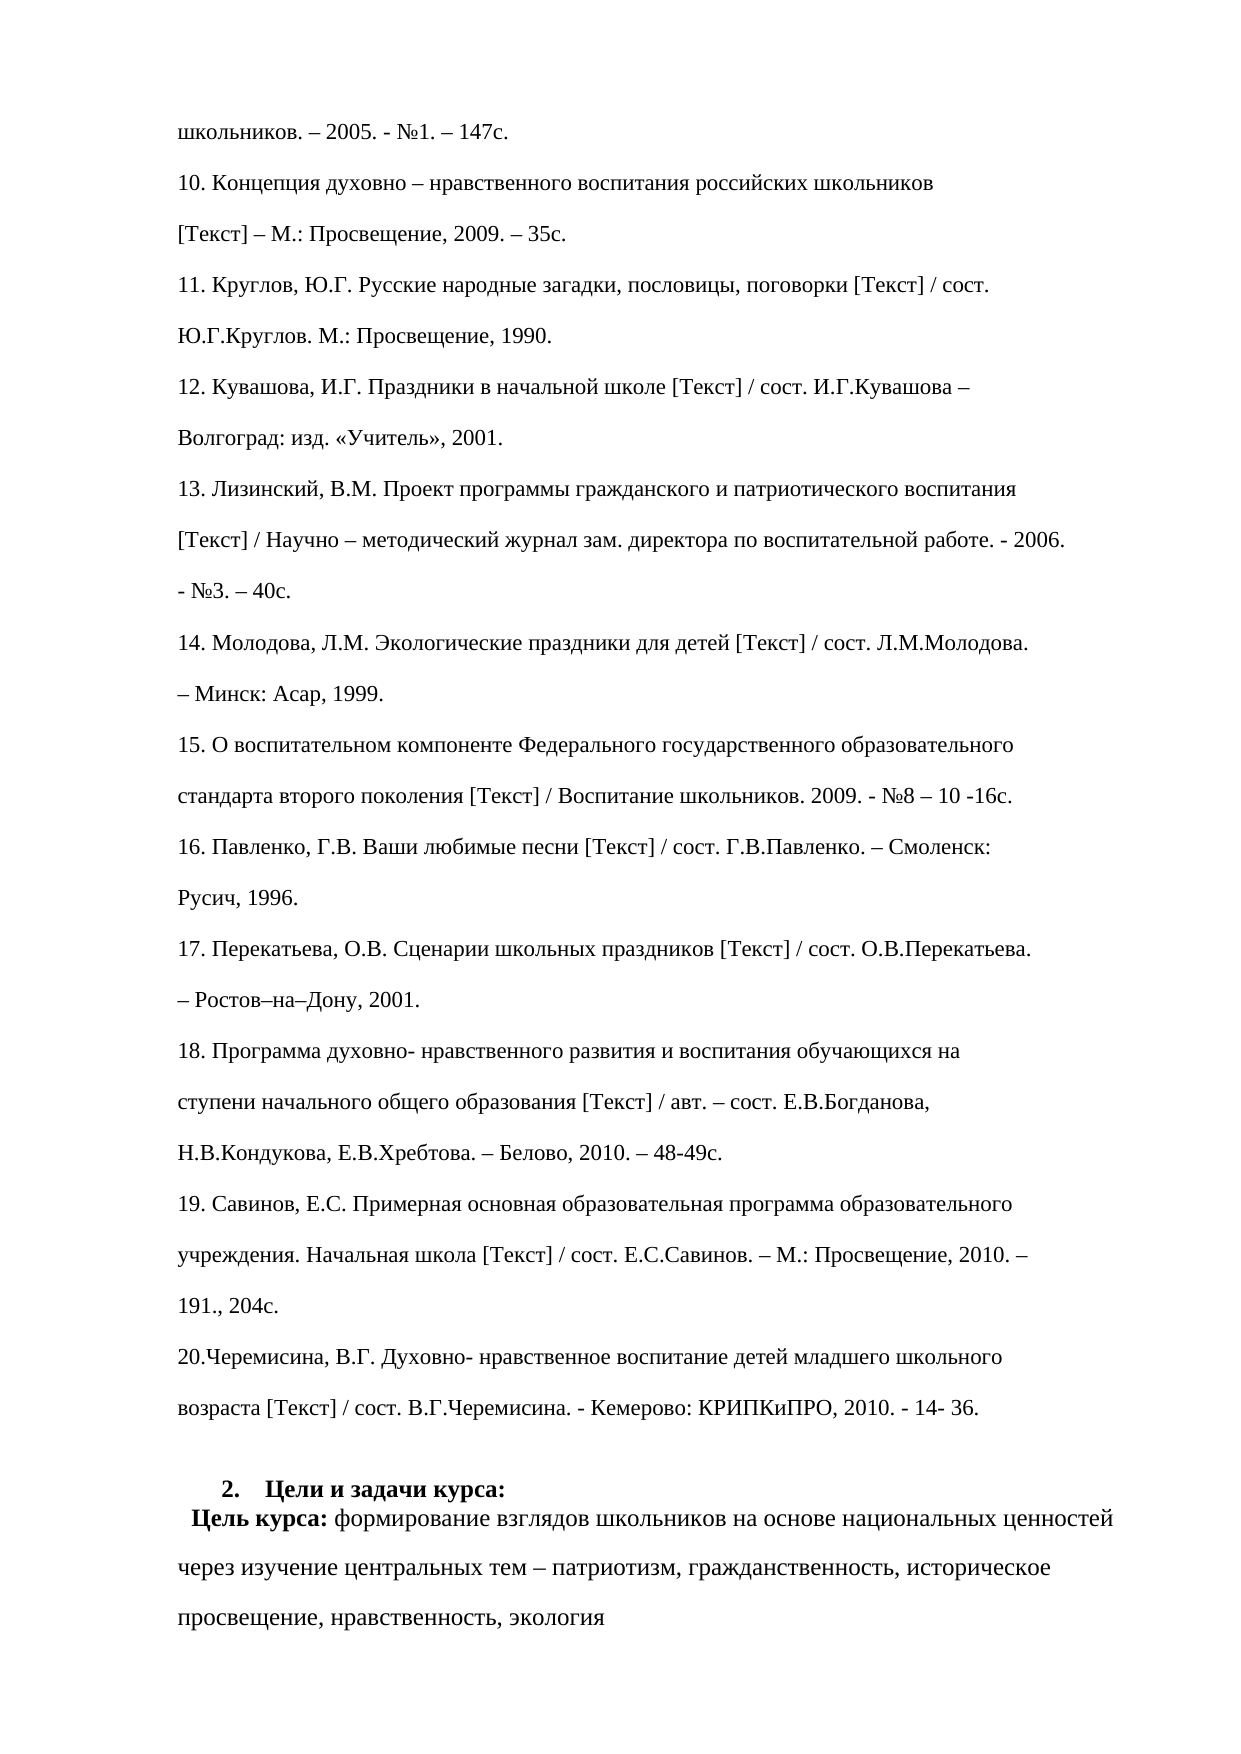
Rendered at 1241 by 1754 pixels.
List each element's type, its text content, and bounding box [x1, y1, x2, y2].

text 2. Цели и задачи курса: [177, 1474, 1152, 1503]
text школьников. – 2005. - №1. – 147с. [177, 118, 1152, 144]
text [Текст] / Научно – методический журнал зам. директора по воспитательной работе. - 2006. [177, 526, 1152, 553]
text 15. О воспитательном компоненте Федерального государственного образовательного [177, 731, 1152, 757]
text просвещение, нравственность, экология [177, 1602, 1152, 1631]
text – Минск: Асар, 1999. [177, 679, 1152, 706]
text Ю.Г.Круглов. М.: Просвещение, 1990. [177, 322, 1152, 349]
text - №3. – 40с. [177, 577, 1152, 604]
text 10. Концепция духовно – нравственного воспитания российских школьников [177, 169, 1152, 196]
text – Ростов–на–Дону, 2001. [177, 986, 1152, 1012]
text 19. Савинов, Е.С. Примерная основная образовательная программа образовательного [177, 1190, 1152, 1216]
text Русич, 1996. [177, 884, 1152, 910]
text 14. Молодова, Л.М. Экологические праздники для детей [Текст] / сост. Л.М.Молодова. [177, 628, 1152, 655]
text 20.Черемисина, В.Г. Духовно- нравственное воспитание детей младшего школьного [177, 1343, 1152, 1369]
text Н.В.Кондукова, Е.В.Хребтова. – Белово, 2010. – 48-49с. [177, 1139, 1152, 1165]
text 11. Круглов, Ю.Г. Русские народные загадки, пословицы, поговорки [Текст] / сост. [177, 271, 1152, 298]
text 12. Кувашова, И.Г. Праздники в начальной школе [Текст] / сост. И.Г.Кувашова – [177, 373, 1152, 400]
text 17. Перекатьева, О.В. Сценарии школьных праздников [Текст] / сост. О.В.Перекатьева. [177, 935, 1152, 961]
text стандарта второго поколения [Текст] / Воспитание школьников. 2009. - №8 – 10 -16с. [177, 782, 1152, 808]
text [Текст] – М.: Просвещение, 2009. – 35с. [177, 220, 1152, 247]
text 18. Программа духовно- нравственного развития и воспитания обучающихся на [177, 1037, 1152, 1063]
text учреждения. Начальная школа [Текст] / сост. Е.С.Савинов. – М.: Просвещение, 2010. – [177, 1241, 1152, 1267]
text ступени начального общего образования [Текст] / авт. – сост. Е.В.Богданова, [177, 1088, 1152, 1114]
text 16. Павленко, Г.В. Ваши любимые песни [Текст] / сост. Г.В.Павленко. – Смоленск: [177, 833, 1152, 859]
text через изучение центральных тем – патриотизм, гражданственность, историческое [177, 1552, 1152, 1581]
text 191., 204с. [177, 1292, 1152, 1318]
text Волгоград: изд. «Учитель», 2001. [177, 424, 1152, 451]
text возраста [Текст] / сост. В.Г.Черемисина. - Кемерово: КРИПКиПРО, 2010. - 14- 36. [177, 1394, 1152, 1421]
text Цель курса: формирование взглядов школьников на основе национальных ценностей [177, 1503, 1152, 1531]
text 13. Лизинский, В.М. Проект программы гражданского и патриотического воспитания [177, 475, 1152, 502]
